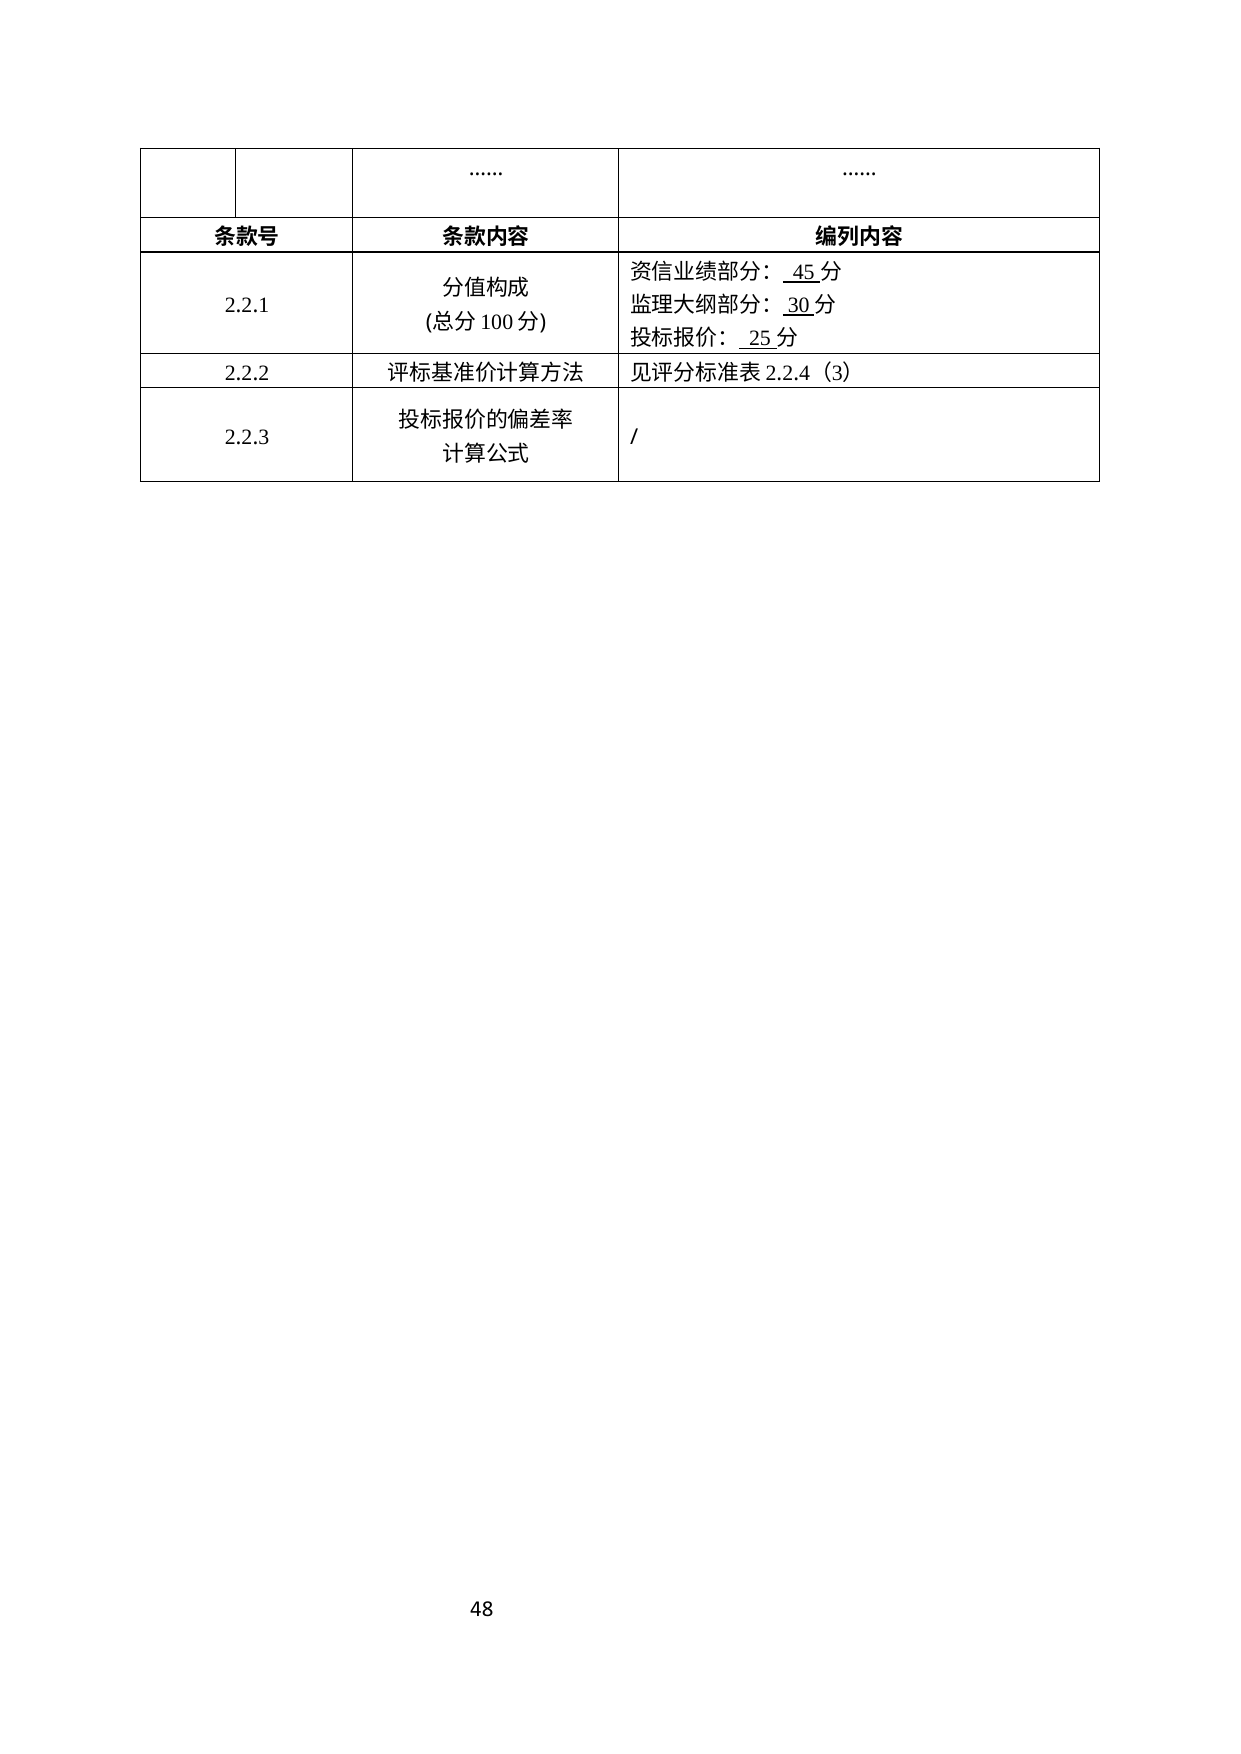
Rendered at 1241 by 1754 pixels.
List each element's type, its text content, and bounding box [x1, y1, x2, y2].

table_cell 2.2.1 [141, 253, 352, 352]
table_cell 分值构成 (总分100分) [353, 253, 618, 352]
table_cell 条款号 [141, 218, 352, 251]
table_cell …… [353, 149, 618, 217]
table_cell 2.2.3 [141, 388, 352, 481]
table_cell 2.2.2 [141, 354, 352, 387]
table_cell 投标报价的偏差率 计算公式 [353, 388, 618, 481]
table_cell 资信业绩部分： 45 分 监理大纲部分： 30分 投标报价： 25 分 [619, 253, 1099, 352]
table_cell 评标基准价计算方法 [353, 354, 618, 387]
table_cell …… [619, 149, 1099, 217]
table_cell 见评分标准表2.2.4（3） [619, 354, 1099, 387]
table_cell / [619, 388, 1099, 481]
table_cell 条款内容 [353, 218, 618, 251]
table_cell 编列内容 [619, 218, 1099, 251]
